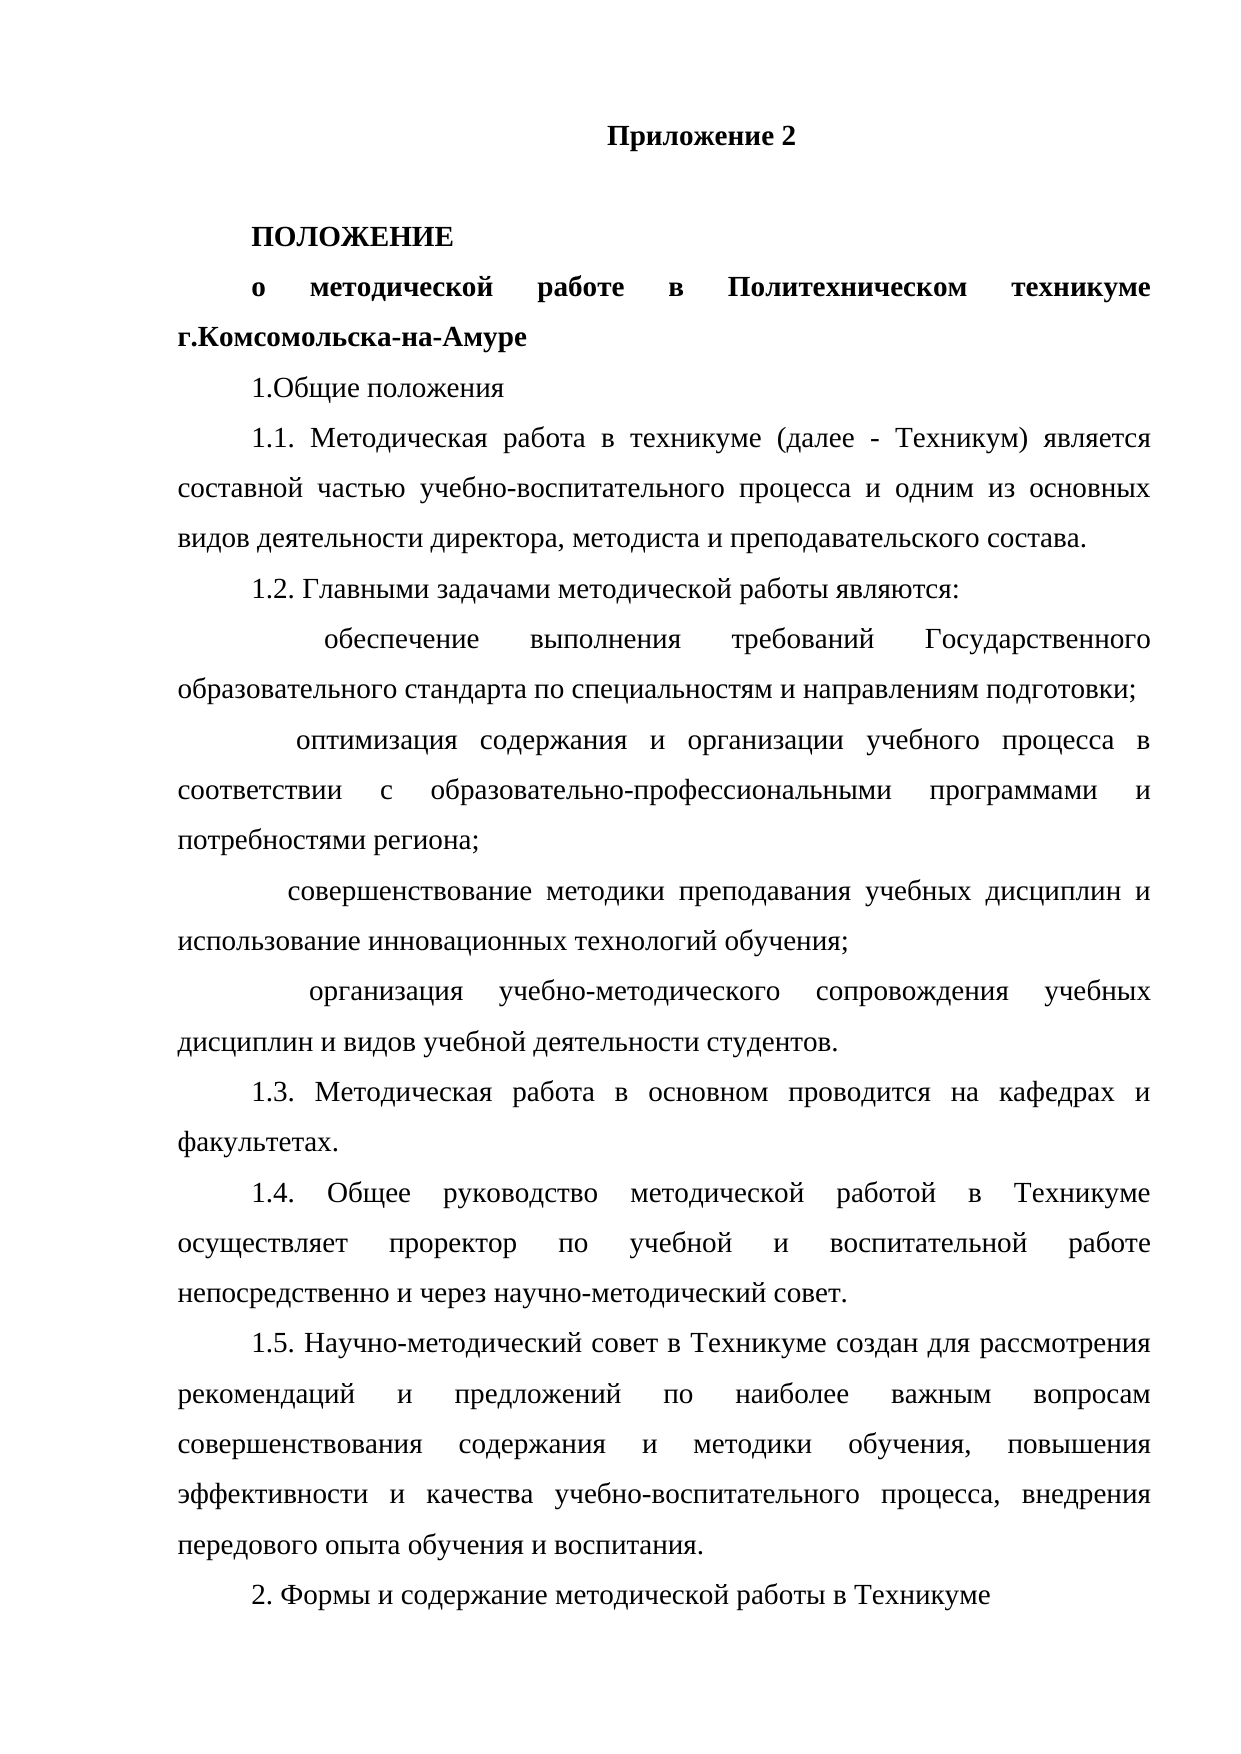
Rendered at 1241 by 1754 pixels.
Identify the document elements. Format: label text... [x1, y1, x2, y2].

text  совершенствование методики преподавания учебных дисциплин и использование инновационных технологий обучения; [177, 873, 1152, 957]
text 1.5. Научно-методический совет в Техникуме создан для рассмотрения рекомендаций и предложений по наиболее важным вопросам совершенствования содержания и методики обучения, повышения эффективности и качества учебно-воспитательного процесса, внедрения передового опыта обучения и воспитания. [177, 1326, 1152, 1560]
text о методической работе в Политехническом техникуме г.Комсомольска-на-Амуре [177, 269, 1152, 353]
text  оптимизация содержания и организации учебного процесса в соответствии с образовательно-профессиональными программами и потребностями региона; [177, 722, 1152, 856]
text 2. Формы и содержание методической работы в Техникуме [177, 1577, 1152, 1611]
text  организация учебно-методического сопровождения учебных дисциплин и видов учебной деятельности студентов. [177, 973, 1152, 1057]
text ПОЛОЖЕНИЕ [177, 219, 1152, 252]
text Приложение 2 [177, 118, 1152, 152]
text  обеспечение выполнения требований Государственного образовательного стандарта по специальностям и направлениям подготовки; [177, 621, 1152, 705]
text 1.4. Общее руководство методической работой в Техникуме осуществляет проректор по учебной и воспитательной работе непосредственно и через научно-методический совет. [177, 1175, 1152, 1309]
text 1.Общие положения [177, 370, 1152, 403]
text 1.2. Главными задачами методической работы являются: [177, 571, 1152, 604]
text 1.3. Методическая работа в основном проводится на кафедрах и факультетах. [177, 1074, 1152, 1158]
text 1.1. Методическая работа в техникуме (далее - Техникум) является составной частью учебно-воспитательного процесса и одним из основных видов деятельности директора, методиста и преподавательского состава. [177, 420, 1152, 554]
